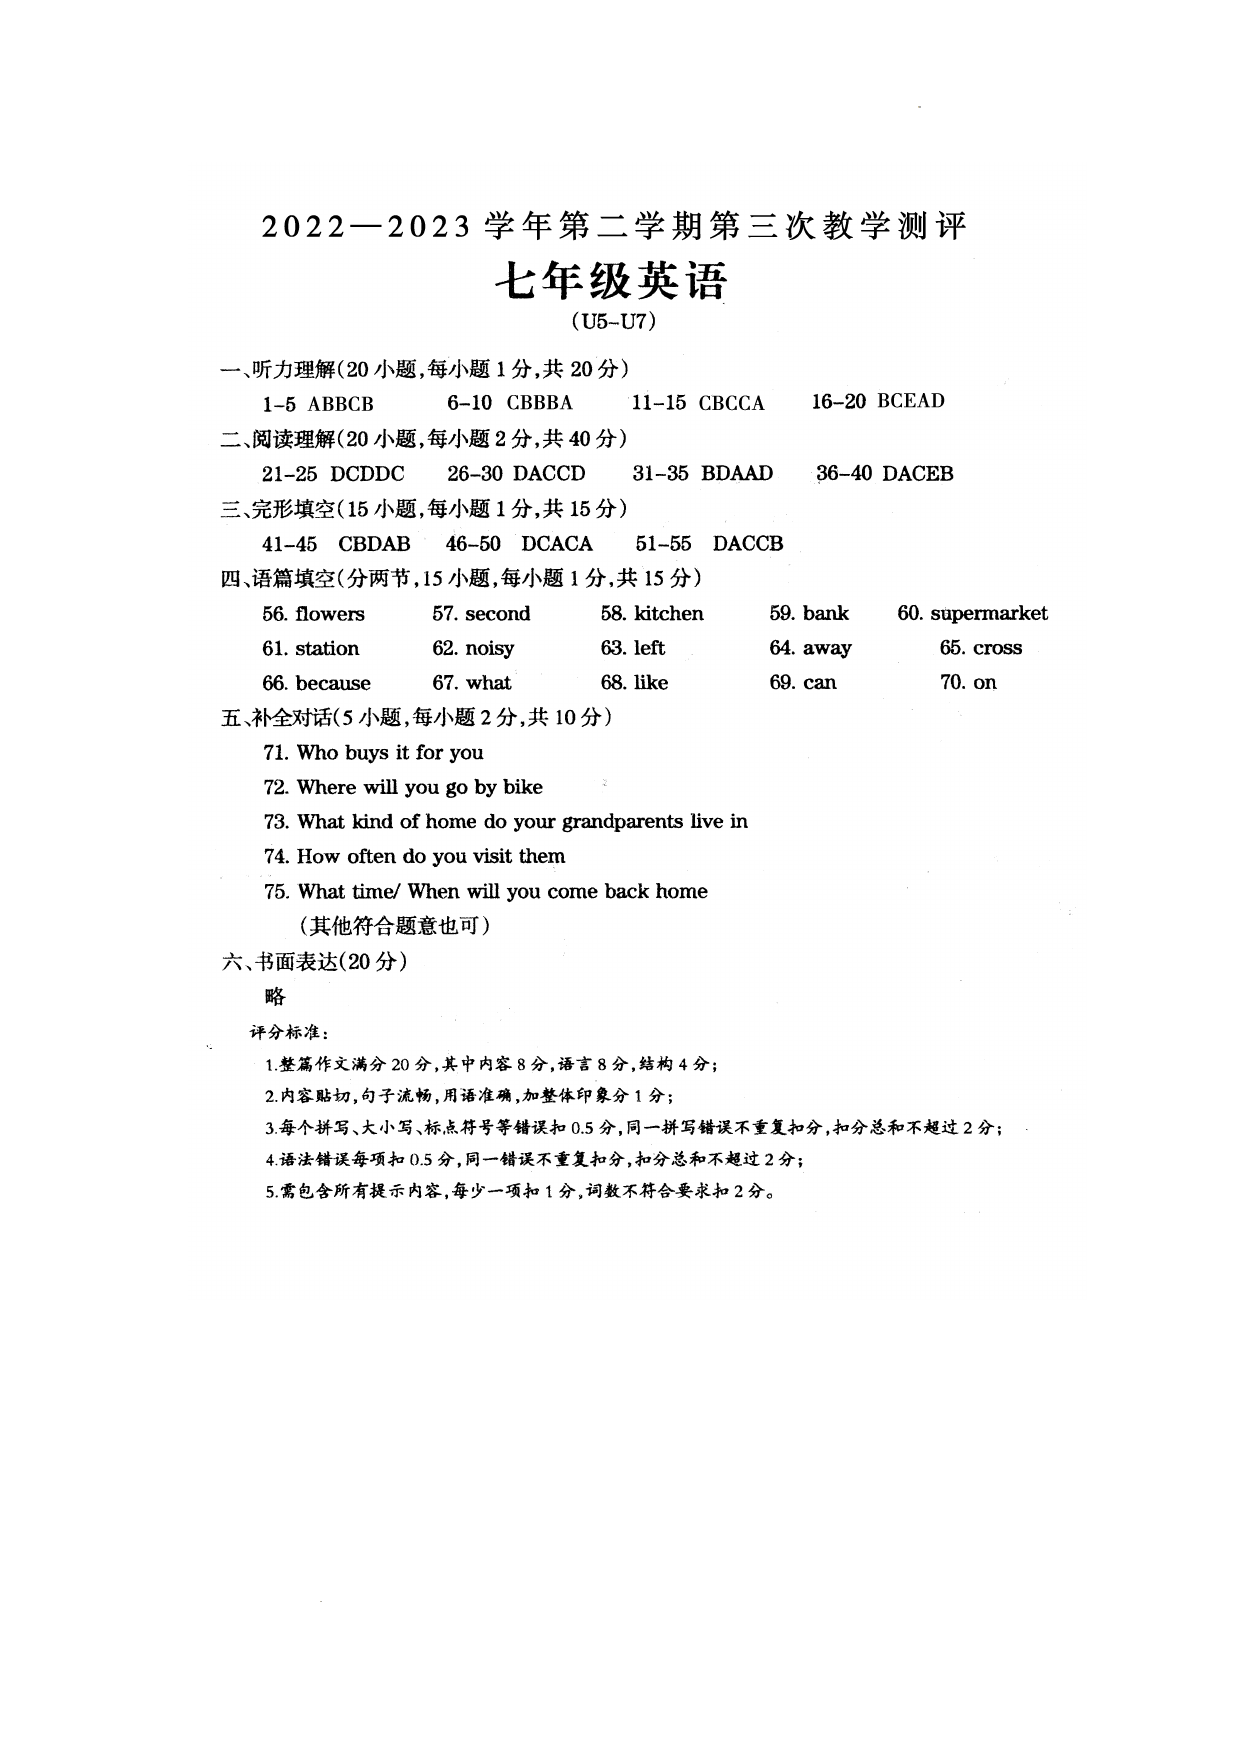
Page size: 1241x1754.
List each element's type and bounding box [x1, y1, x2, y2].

picture [187, 162, 1087, 1300]
